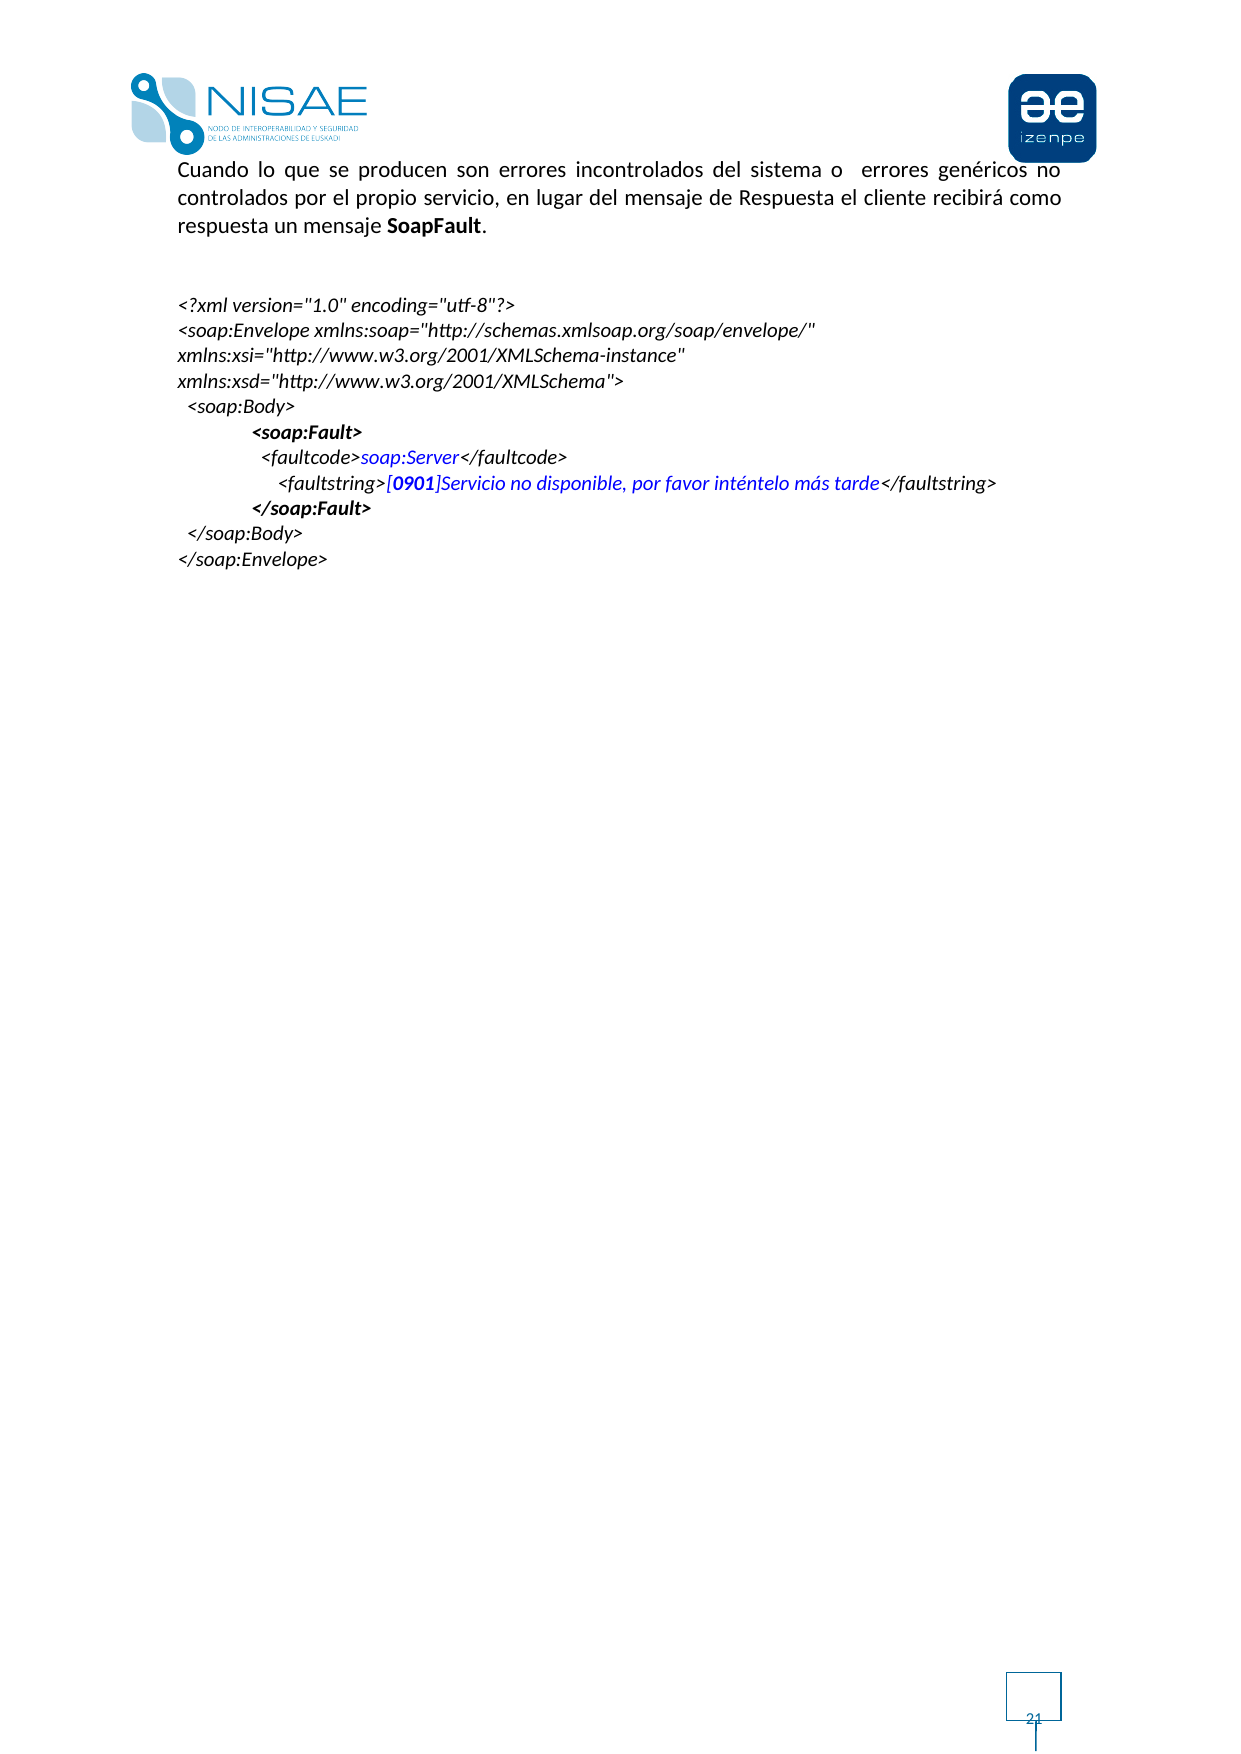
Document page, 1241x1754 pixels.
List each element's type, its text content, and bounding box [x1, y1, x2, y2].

text <faultcode>soap:Server</faultcode> [177, 444, 1063, 470]
text <soap:Body> [177, 393, 1063, 419]
text </soap:Fault> [177, 495, 1063, 521]
picture [139, 81, 148, 90]
picture [181, 131, 193, 143]
text </soap:Envelope> [177, 546, 1063, 571]
picture [118, 73, 180, 155]
text Cuando lo que se producen son errores incontrolados del sistema o errores genéricos no controlados por el propio servicio, en lugar del mensaje de Respuesta el cliente recibirá como respuesta un mensaje SoapFault. [177, 155, 1063, 239]
text <soap:Envelope xmlns:soap="http://schemas.xmlsoap.org/soap/envelope/" xmlns:xsi="http://www.w3.org/2001/XMLSchema-instance" xmlns:xsd="http://www.w3.org/2001/XMLSchema"> [177, 317, 1063, 393]
text </soap:Body> [177, 521, 1063, 546]
text <soap:Fault> [177, 419, 1063, 444]
picture [1007, 74, 1097, 163]
text <?xml version="1.0" encoding="utf-8"?> [177, 292, 1063, 317]
text <faultstring>[0901]Servicio no disponible, por favor inténtelo más tarde</faultstring> [277, 470, 1063, 495]
picture [149, 73, 386, 155]
